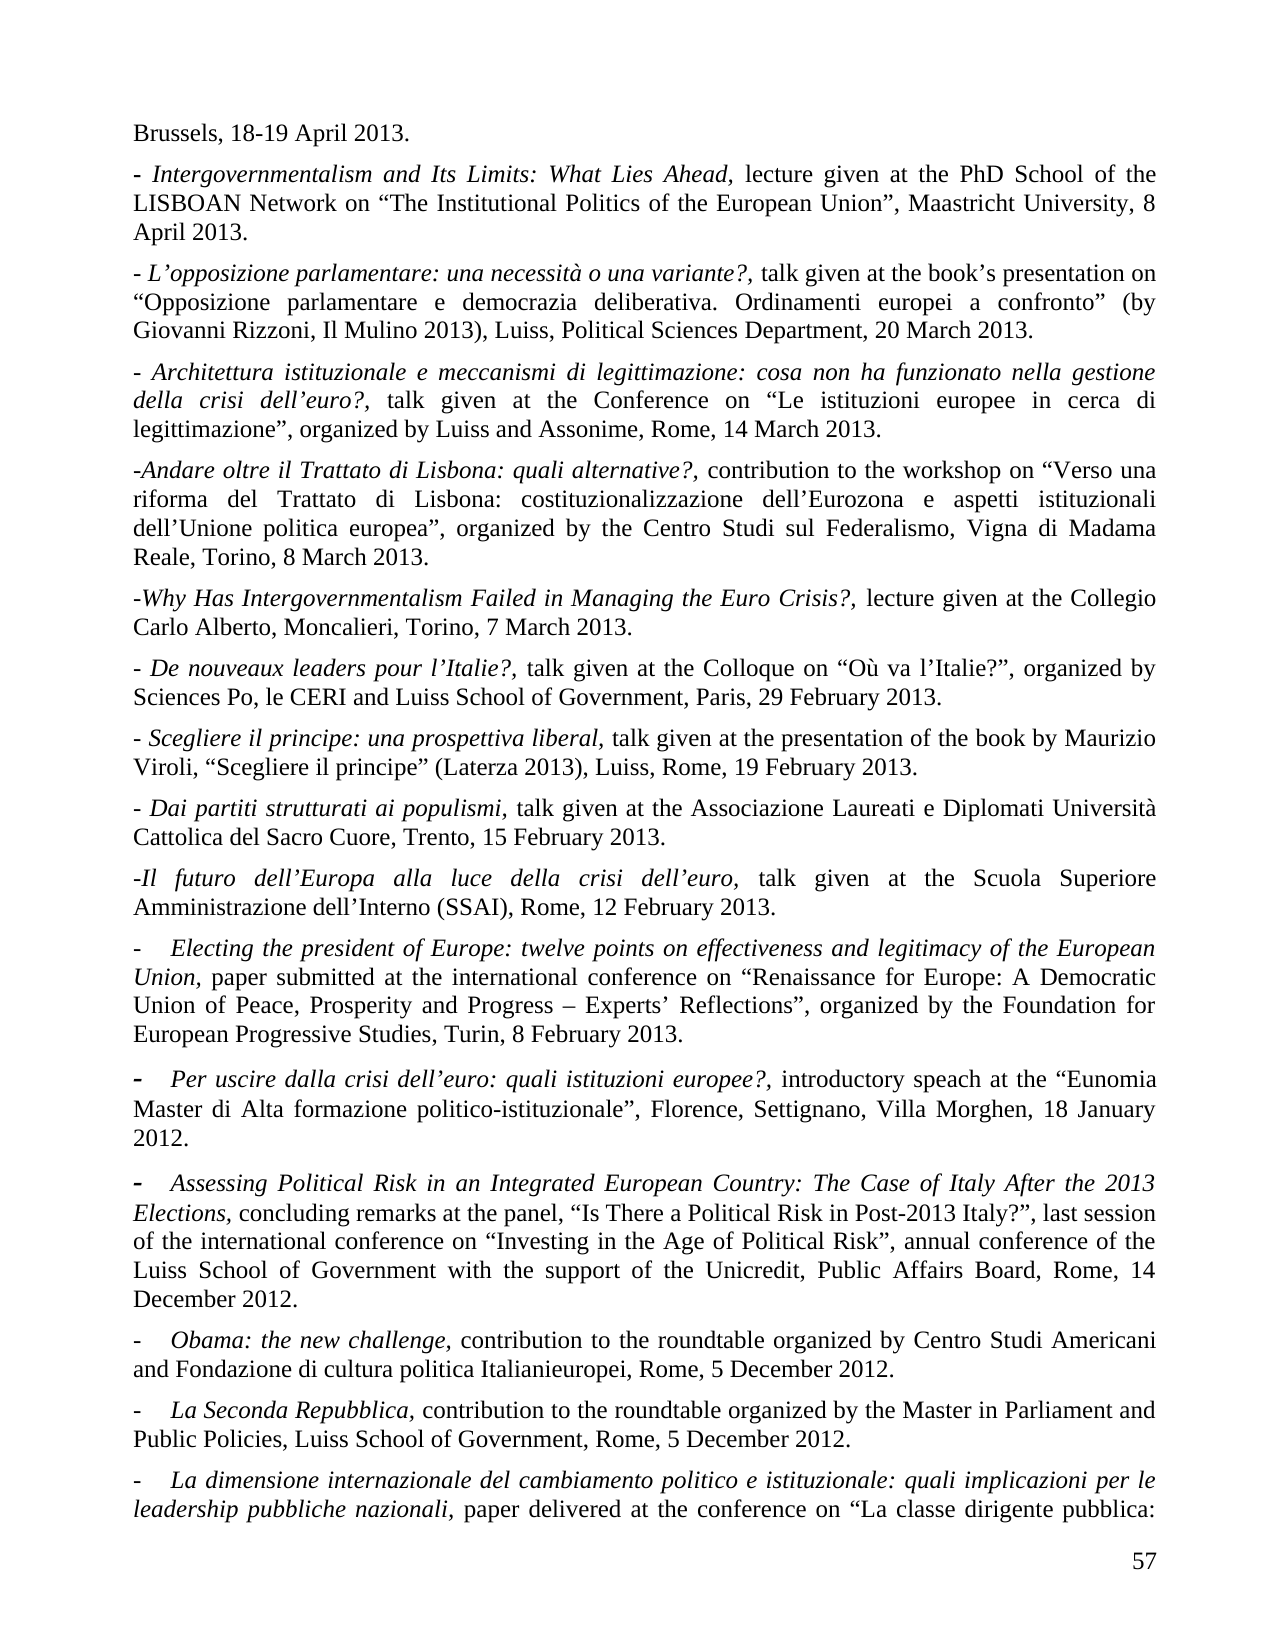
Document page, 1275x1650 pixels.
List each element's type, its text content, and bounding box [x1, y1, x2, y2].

list Electing the president of Europe: twelve points on effectiveness and legitimacy of the European Union, paper submitted at the international conference on “Renaissance for Europe: A Democratic Union of Peace, Prosperity and Progress – Experts’ Reflections”, organized by the Foundation for European Progressive Studies, Turin, 8 February 2013. [133, 933, 1157, 1048]
list -Il futuro dell’Europa alla luce della crisi dell’euro, talk given at the Scuola Superiore Amministrazione dell’Interno (SSAI), Rome, 12 February 2013. [133, 863, 1157, 921]
list - L’opposizione parlamentare: una necessità o una variante?, talk given at the book’s presentation on “Opposizione parlamentare e democrazia deliberativa. Ordinamenti europei a confronto” (by Giovanni Rizzoni, Il Mulino 2013), Luiss, Political Sciences Department, 20 March 2013. [133, 258, 1157, 344]
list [133, 1465, 1157, 1523]
list La Seconda Repubblica, contribution to the roundtable organized by the Master in Parliament and Public Policies, Luiss School of Government, Rome, 5 December 2012. [133, 1395, 1157, 1453]
list Per uscire dalla crisi dell’euro: quali istituzioni europee?, introductory speach at the “Eunomia Master di Alta formazione politico-istituzionale”, Florence, Settignano, Villa Morghen, 18 January 2012. [133, 1061, 1157, 1152]
text - Intergovernmentalism and Its Limits: What Lies Ahead, lecture given at the PhD School of the LISBOAN Network on “The Institutional Politics of the European Union”, Maastricht University, 8 April 2013. [133, 159, 1157, 246]
list - Scegliere il principe: una prospettiva liberal, talk given at the presentation of the book by Maurizio Viroli, “Scegliere il principe” (Laterza 2013), Luiss, Rome, 19 February 2013. [133, 723, 1157, 781]
list -Why Has Intergovernmentalism Failed in Managing the Euro Crisis?, lecture given at the Collegio Carlo Alberto, Moncalieri, Torino, 7 March 2013. [133, 583, 1157, 641]
list Assessing Political Risk in an Integrated European Country: The Case of Italy After the 2013 Elections, concluding remarks at the panel, “Is There a Political Risk in Post-2013 Italy?”, last session of the international conference on “Investing in the Age of Political Risk”, annual conference of the Luiss School of Government with the support of the Unicredit, Public Affairs Board, Rome, 14 December 2012. [133, 1164, 1157, 1313]
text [133, 118, 1157, 147]
list -Andare oltre il Trattato di Lisbona: quali alternative?, contribution to the workshop on “Verso una riforma del Trattato di Lisbona: costituzionalizzazione dell’Eurozona e aspetti istituzionali dell’Unione politica europea”, organized by the Centro Studi sul Federalismo, Vigna di Madama Reale, Torino, 8 March 2013. [133, 456, 1157, 571]
list - De nouveaux leaders pour l’Italie?, talk given at the Colloque on “Où va l’Italie?”, organized by Sciences Po, le CERI and Luiss School of Government, Paris, 29 February 2013. [133, 653, 1157, 711]
list - Architettura istituzionale e meccanismi di legittimazione: cosa non ha funzionato nella gestione della crisi dell’euro?, talk given at the Conference on “Le istituzioni europee in cerca di legittimazione”, organized by Luiss and Assonime, Rome, 14 March 2013. [133, 357, 1157, 443]
list - Dai partiti strutturati ai populismi, talk given at the Associazione Laureati e Diplomati Università Cattolica del Sacro Cuore, Trento, 15 February 2013. [133, 793, 1157, 851]
list Obama: the new challenge, contribution to the roundtable organized by Centro Studi Americani and Fondazione di cultura politica Italianieuropei, Rome, 5 December 2012. [133, 1325, 1157, 1383]
